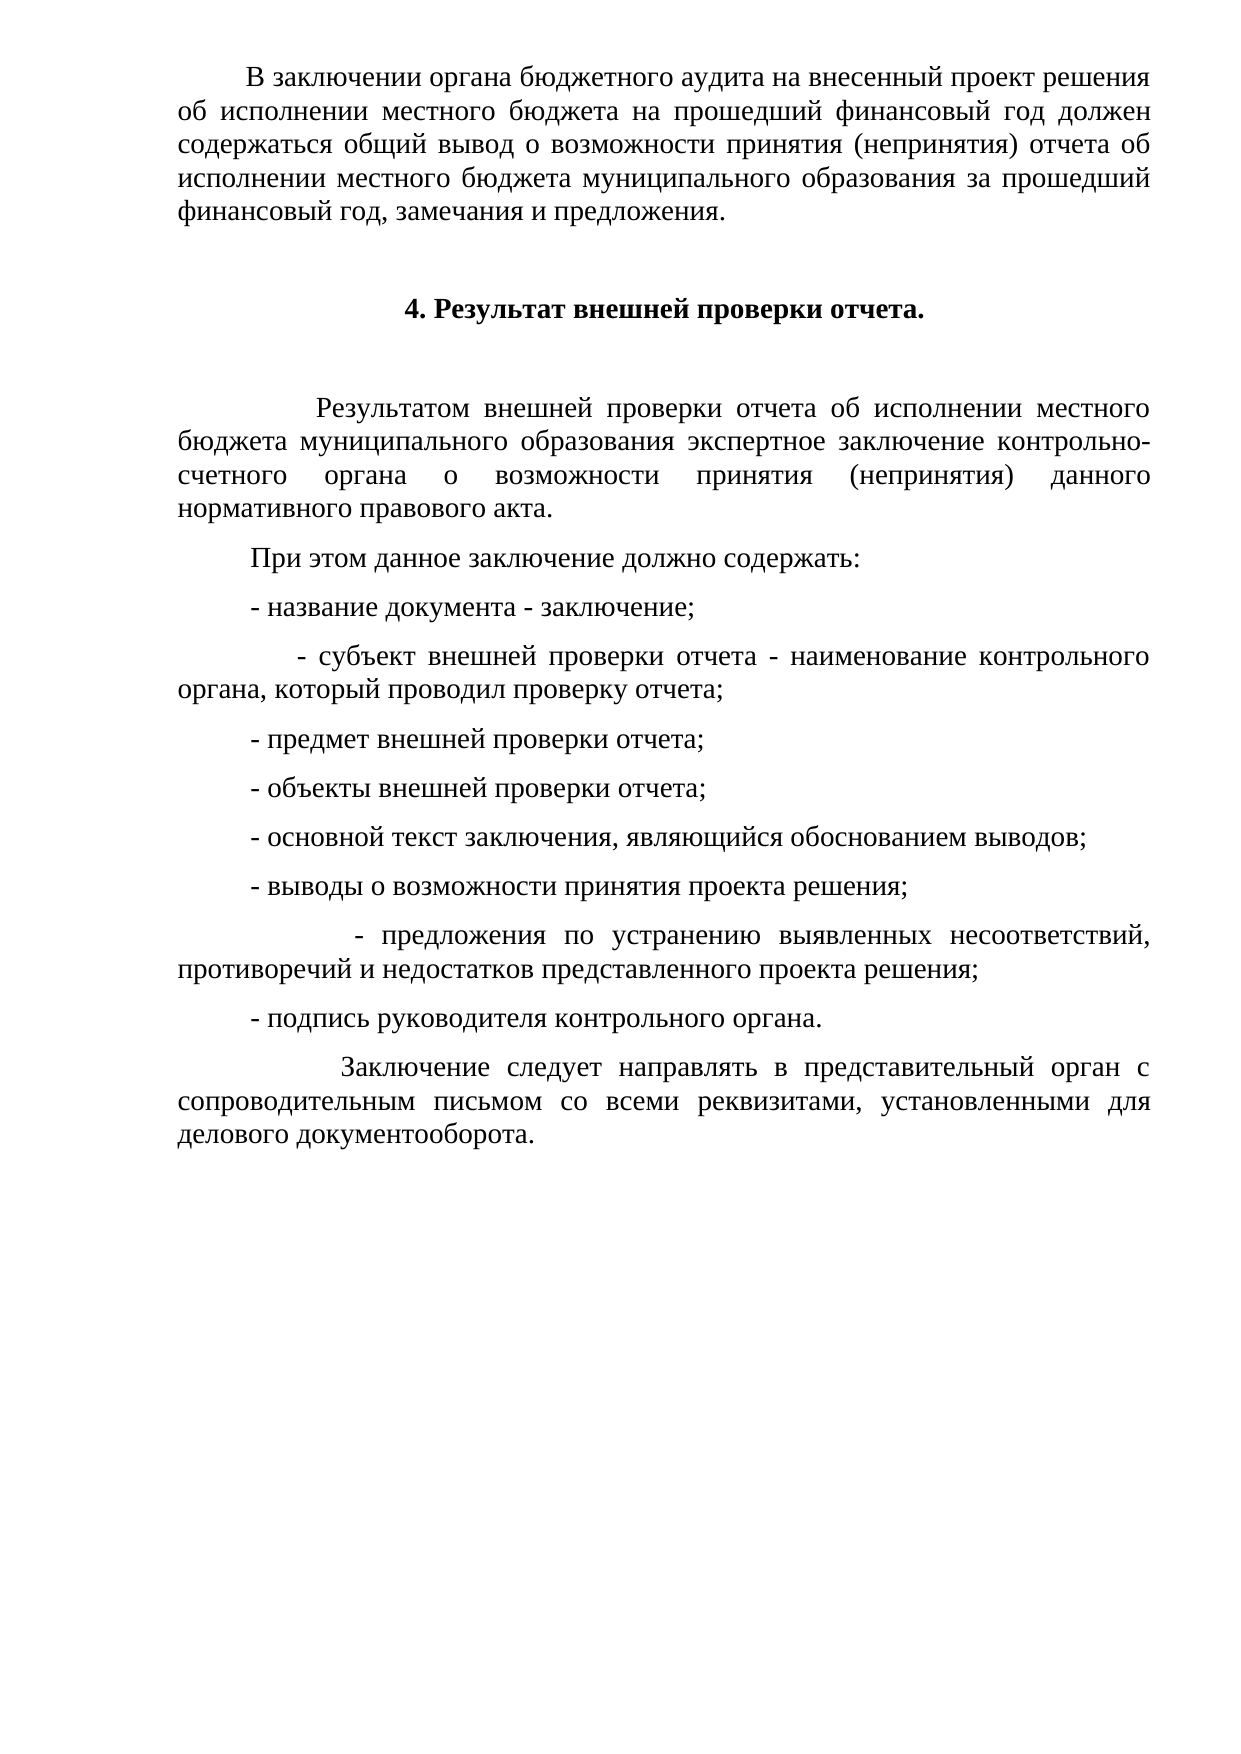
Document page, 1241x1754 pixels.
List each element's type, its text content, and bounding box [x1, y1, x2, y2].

text В заключении органа бюджетного аудита на внесенный проект решения об исполнении местного бюджета на прошедший финансовый год должен содержаться общий вывод о возможности принятия (непринятия) отчета об исполнении местного бюджета муниципального образования за прошедший финансовый год, замечания и предложения. [177, 59, 1152, 227]
text - подпись руководителя контрольного органа. [177, 1000, 1152, 1034]
text Результатом внешней проверки отчета об исполнении местного бюджета муниципального образования экспертное заключение контрольно-счетного органа о возможности принятия (непринятия) данного нормативного правового акта. [177, 390, 1152, 524]
text - предложения по устранению выявленных несоответствий, противоречий и недостатков представленного проекта решения; [177, 917, 1152, 984]
text - выводы о возможности принятия проекта решения; [177, 868, 1152, 902]
text - предмет внешней проверки отчета; [177, 721, 1152, 754]
text - основной текст заключения, являющийся обоснованием выводов; [177, 819, 1152, 853]
text При этом данное заключение должно содержать: [177, 540, 1152, 573]
text 4. Результат внешней проверки отчета. [177, 292, 1152, 325]
text - объекты внешней проверки отчета; [177, 770, 1152, 803]
text Заключение следует направлять в представительный орган с сопроводительным письмом со всеми реквизитами, установленными для делового документооборота. [177, 1049, 1152, 1150]
text - название документа - заключение; [177, 589, 1152, 622]
text - субъект внешней проверки отчета - наименование контрольного органа, который проводил проверку отчета; [177, 638, 1152, 705]
